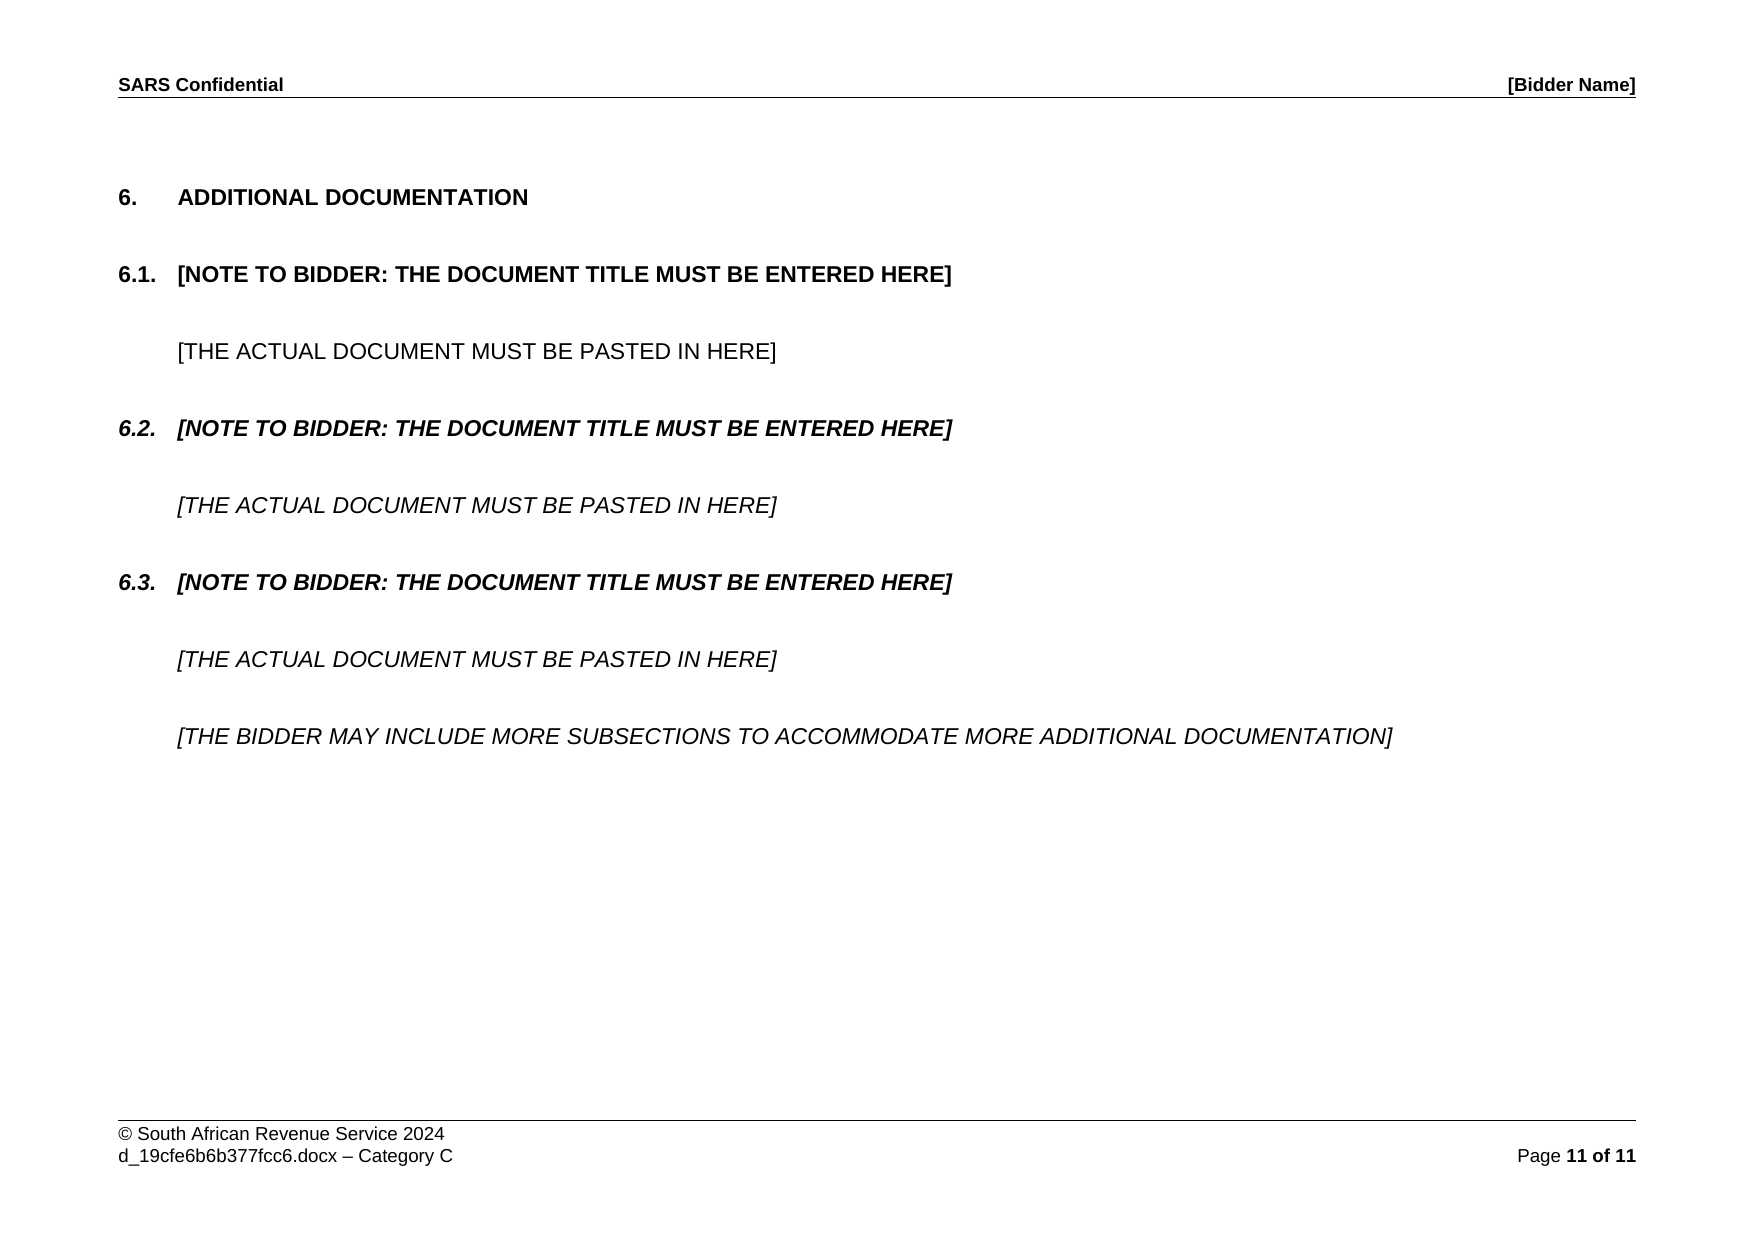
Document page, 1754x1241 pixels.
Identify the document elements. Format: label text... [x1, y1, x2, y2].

text [The Actual document must be pasted in here] [118, 338, 1636, 364]
text [The bidder may include more subsections to accommodate more additional documentaTIon] [118, 723, 1636, 749]
text [The Actual document must be pasted in here] [118, 646, 1636, 672]
list [Note to Bidder: the Document Title must be entered here] [118, 569, 1636, 595]
list [Note to Bidder: the Document Title must be entered here] [118, 261, 1636, 287]
text [The Actual document must be pasted in here] [118, 492, 1636, 518]
list [Note to Bidder: the Document Title must be entered here] [118, 415, 1636, 441]
list Additional Documentation [118, 184, 1636, 210]
